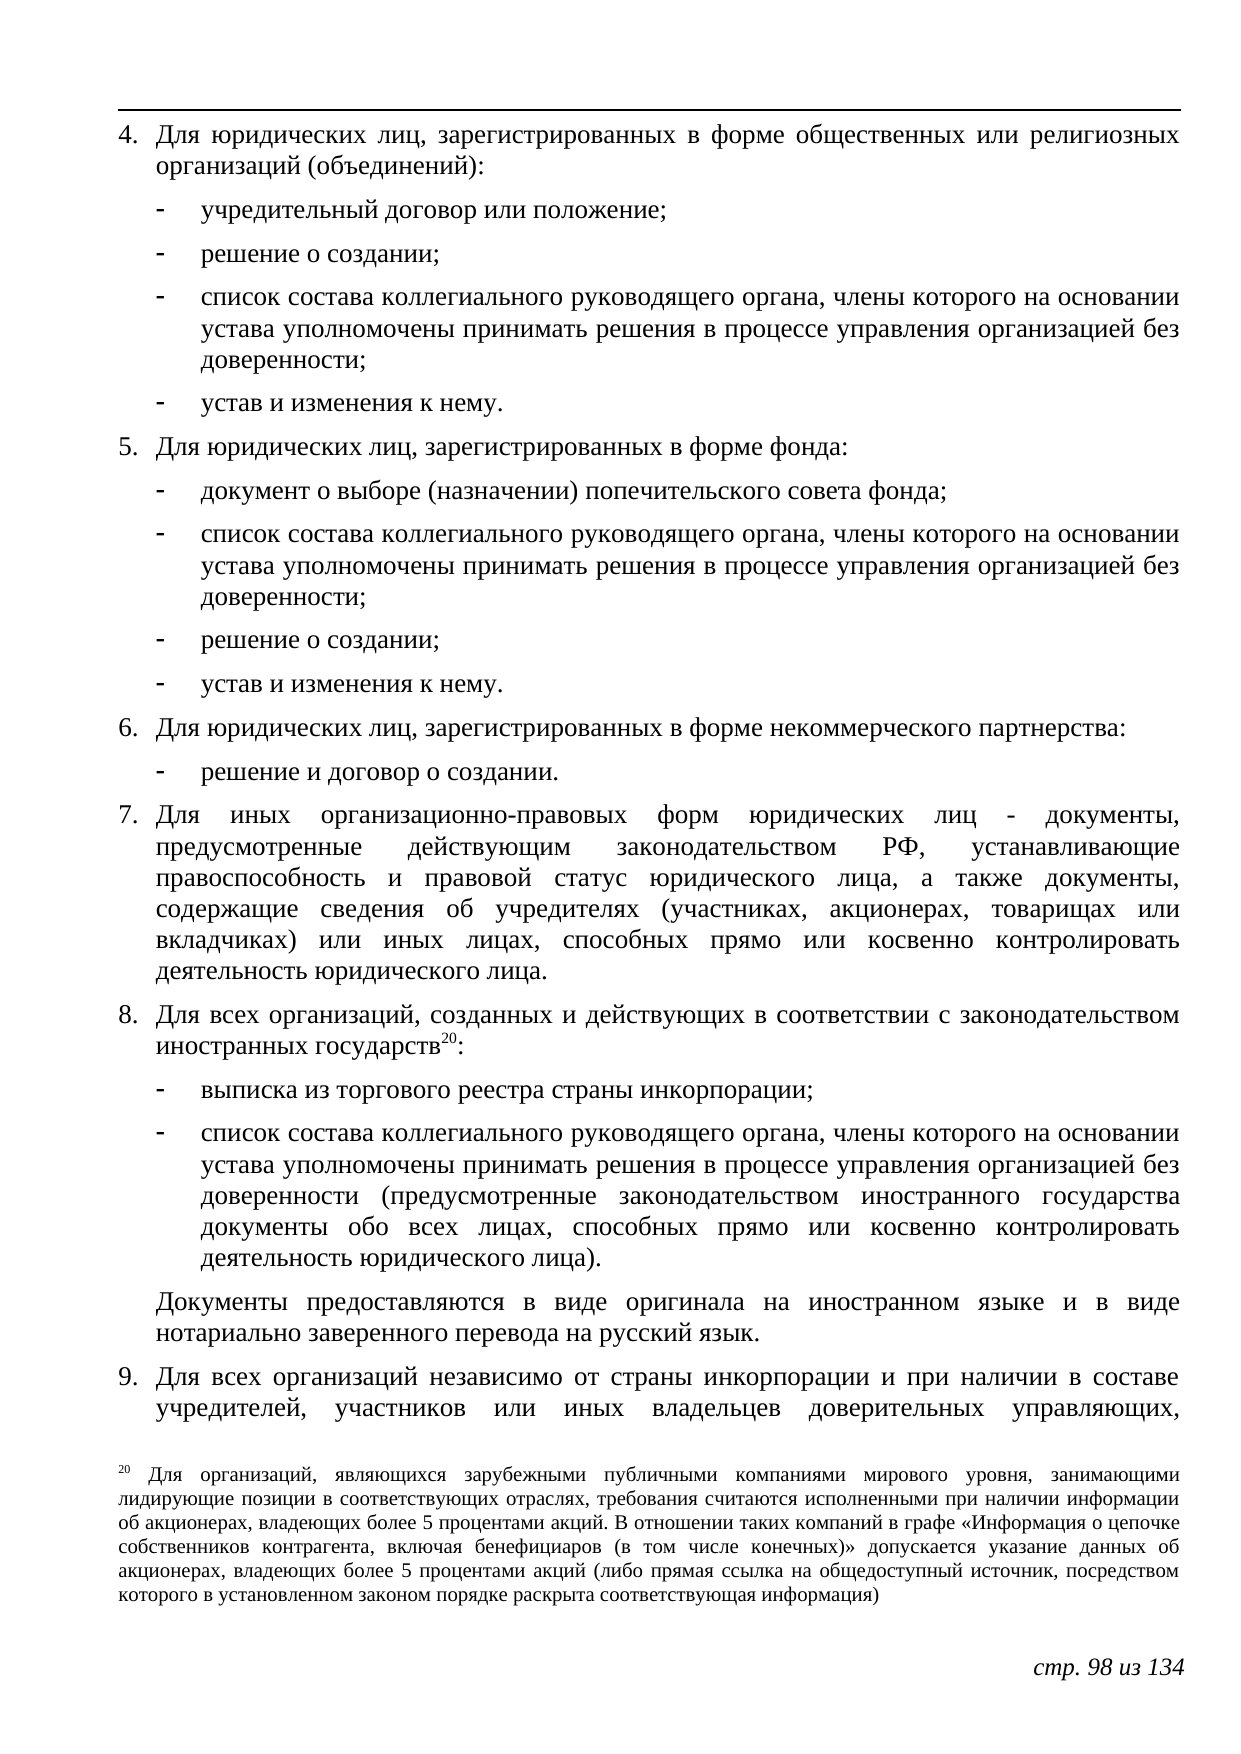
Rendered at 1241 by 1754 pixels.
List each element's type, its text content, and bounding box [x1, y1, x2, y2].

list Для иных организационно-правовых форм юридических лиц - документы, предусмотренные действующим законодательством РФ, устанавливающие правоспособность и правовой статус юридического лица, а также документы, содержащие сведения об учредителях (участниках, акционерах, товарищах или вкладчиках) или иных лицах, способных прямо или косвенно контролировать деятельность юридического лица. [118, 798, 1181, 985]
list решение о создании; [156, 624, 1181, 655]
list выписка из торгового реестра страны инкорпорации; [156, 1073, 1181, 1104]
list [118, 1359, 1181, 1422]
list решение и договор о создании. [156, 755, 1181, 786]
list документ о выборе (назначении) попечительского совета фонда; [156, 474, 1181, 505]
list учредительный договор или положение; [156, 193, 1181, 224]
list Для всех организаций, созданных и действующих в соответствии с законодательством иностранных государств: [118, 998, 1181, 1060]
list Для юридических лиц, зарегистрированных в форме фонда: [118, 430, 1181, 461]
list решение о создании; [156, 237, 1181, 268]
list Для юридических лиц, зарегистрированных в форме некоммерческого партнерства: [118, 711, 1181, 742]
list список состава коллегиального руководящего органа, члены которого на основании устава уполномочены принимать решения в процессе управления организацией без доверенности (предусмотренные законодательством иностранного государства документы обо всех лицах, способных прямо или косвенно контролировать деятельность юридического лица). [156, 1116, 1181, 1272]
text Документы предоставляются в виде оригинала на иностранном языке и в виде нотариально заверенного перевода на русский язык. [156, 1285, 1181, 1347]
list устав и изменения к нему. [156, 386, 1181, 418]
list устав и изменения к нему. [156, 667, 1181, 699]
list Для юридических лиц, зарегистрированных в форме общественных или религиозных организаций (объединений): [118, 118, 1181, 180]
